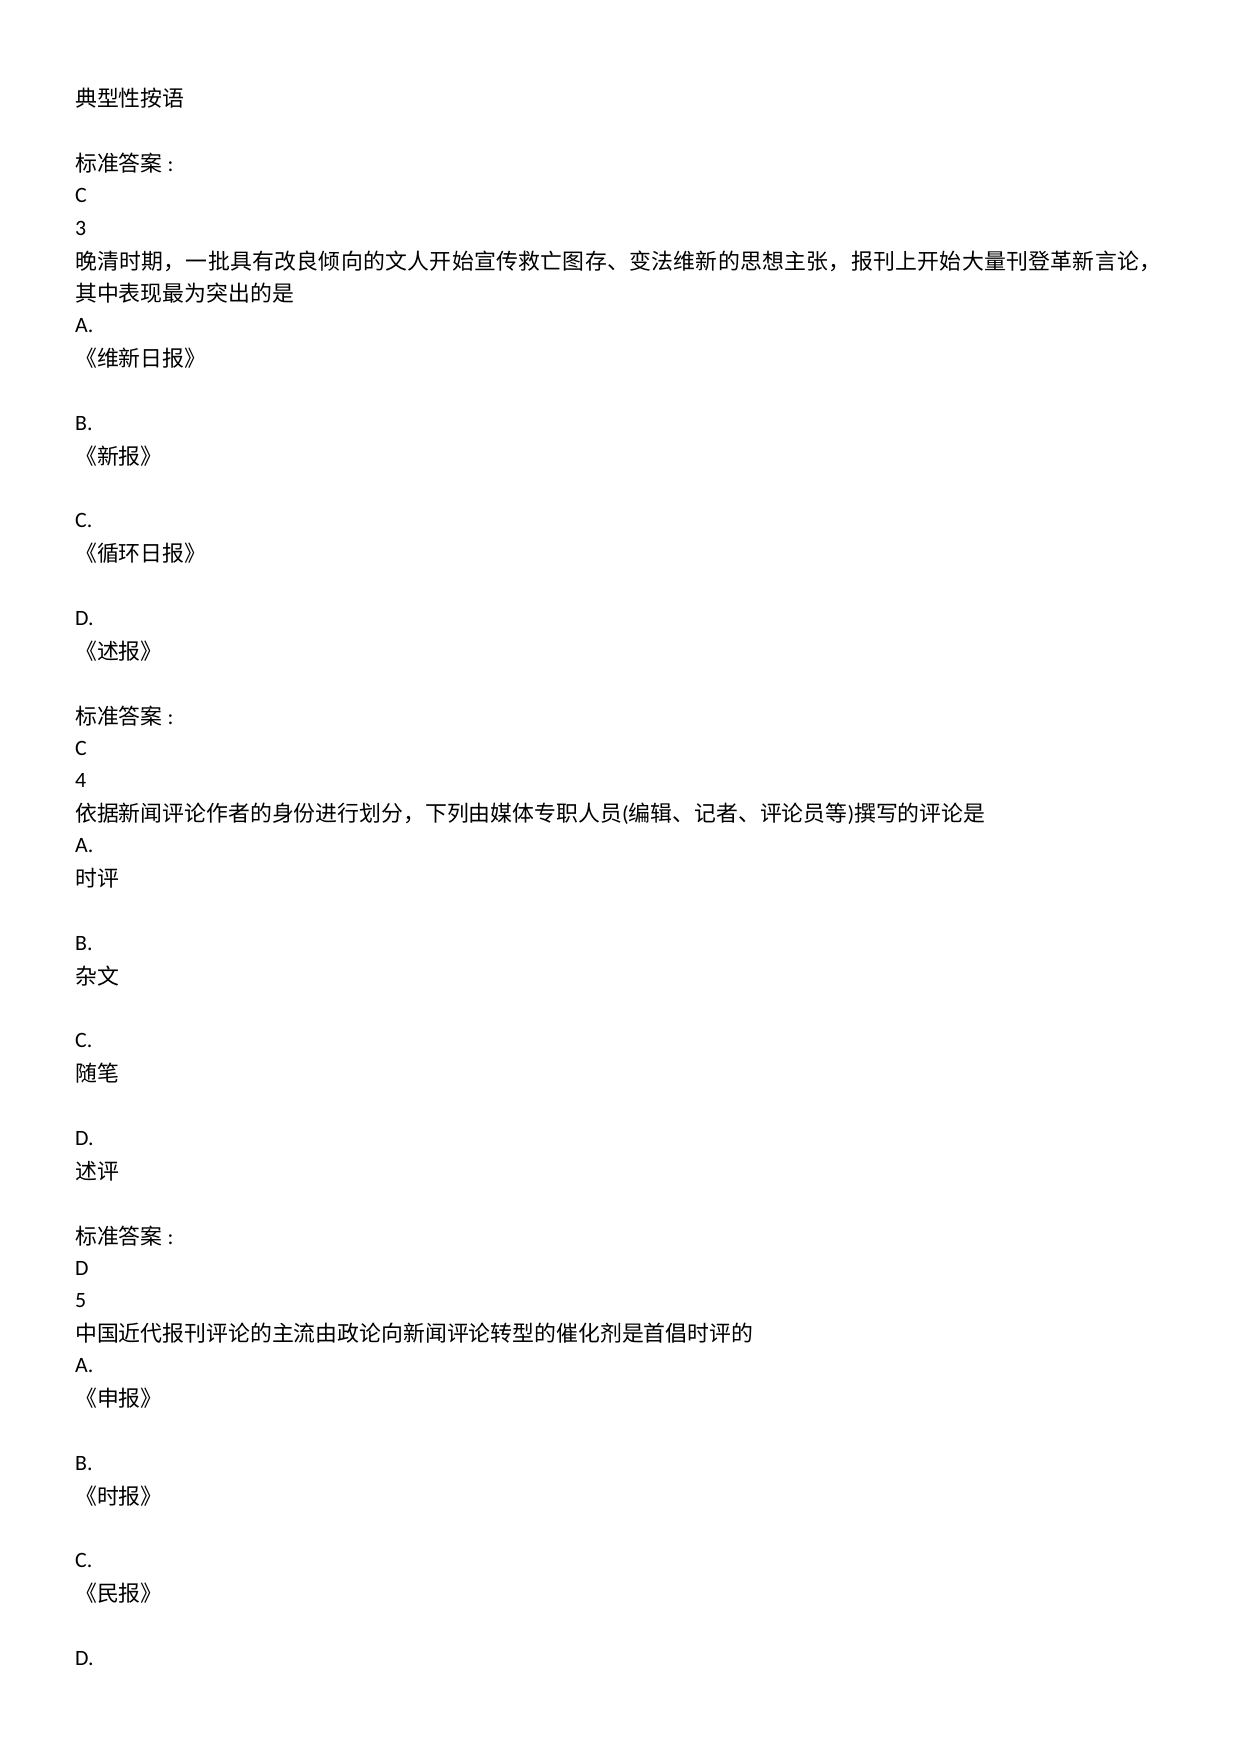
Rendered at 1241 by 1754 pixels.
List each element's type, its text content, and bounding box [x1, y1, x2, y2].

text D [75, 1251, 1165, 1283]
text C [75, 731, 1165, 763]
text B. [75, 1446, 1165, 1478]
text 随笔 [75, 1056, 1165, 1088]
text D. [75, 1121, 1165, 1153]
text 标准答案 : [75, 1218, 1165, 1251]
text 标准答案 : [75, 698, 1165, 731]
text 《时报》 [75, 1478, 1165, 1511]
text 《维新日报》 [75, 341, 1165, 373]
text 时评 [75, 861, 1165, 893]
text 标准答案 : [75, 146, 1165, 178]
text B. [75, 926, 1165, 958]
text 《民报》 [75, 1576, 1165, 1608]
text 中国近代报刊评论的主流由政论向新闻评论转型的催化剂是首倡时评的 [75, 1316, 1165, 1348]
text 《循环日报》 [75, 536, 1165, 568]
text A. [75, 308, 1165, 341]
text A. [75, 828, 1165, 861]
text 典型性按语 [75, 81, 1165, 113]
text 述评 [75, 1153, 1165, 1186]
text 依据新闻评论作者的身份进行划分，下列由媒体专职人员(编辑、记者、评论员等)撰写的评论是 [75, 796, 1165, 828]
text 3 [75, 211, 1165, 243]
text D. [75, 601, 1165, 633]
text 晚清时期，一批具有改良倾向的文人开始宣传救亡图存、变法维新的思想主张，报刊上开始大量刊登革新言论，其中表现最为突出的是 [75, 243, 1165, 308]
text C. [75, 1543, 1165, 1576]
text C. [75, 503, 1165, 536]
text 杂文 [75, 958, 1165, 991]
text 5 [75, 1283, 1165, 1316]
text B. [75, 406, 1165, 438]
text D. [75, 1641, 1165, 1673]
text 《新报》 [75, 438, 1165, 471]
text A. [75, 1348, 1165, 1381]
text 4 [75, 763, 1165, 796]
text 《述报》 [75, 633, 1165, 666]
text C [75, 178, 1165, 211]
text 《申报》 [75, 1381, 1165, 1413]
text C. [75, 1023, 1165, 1056]
